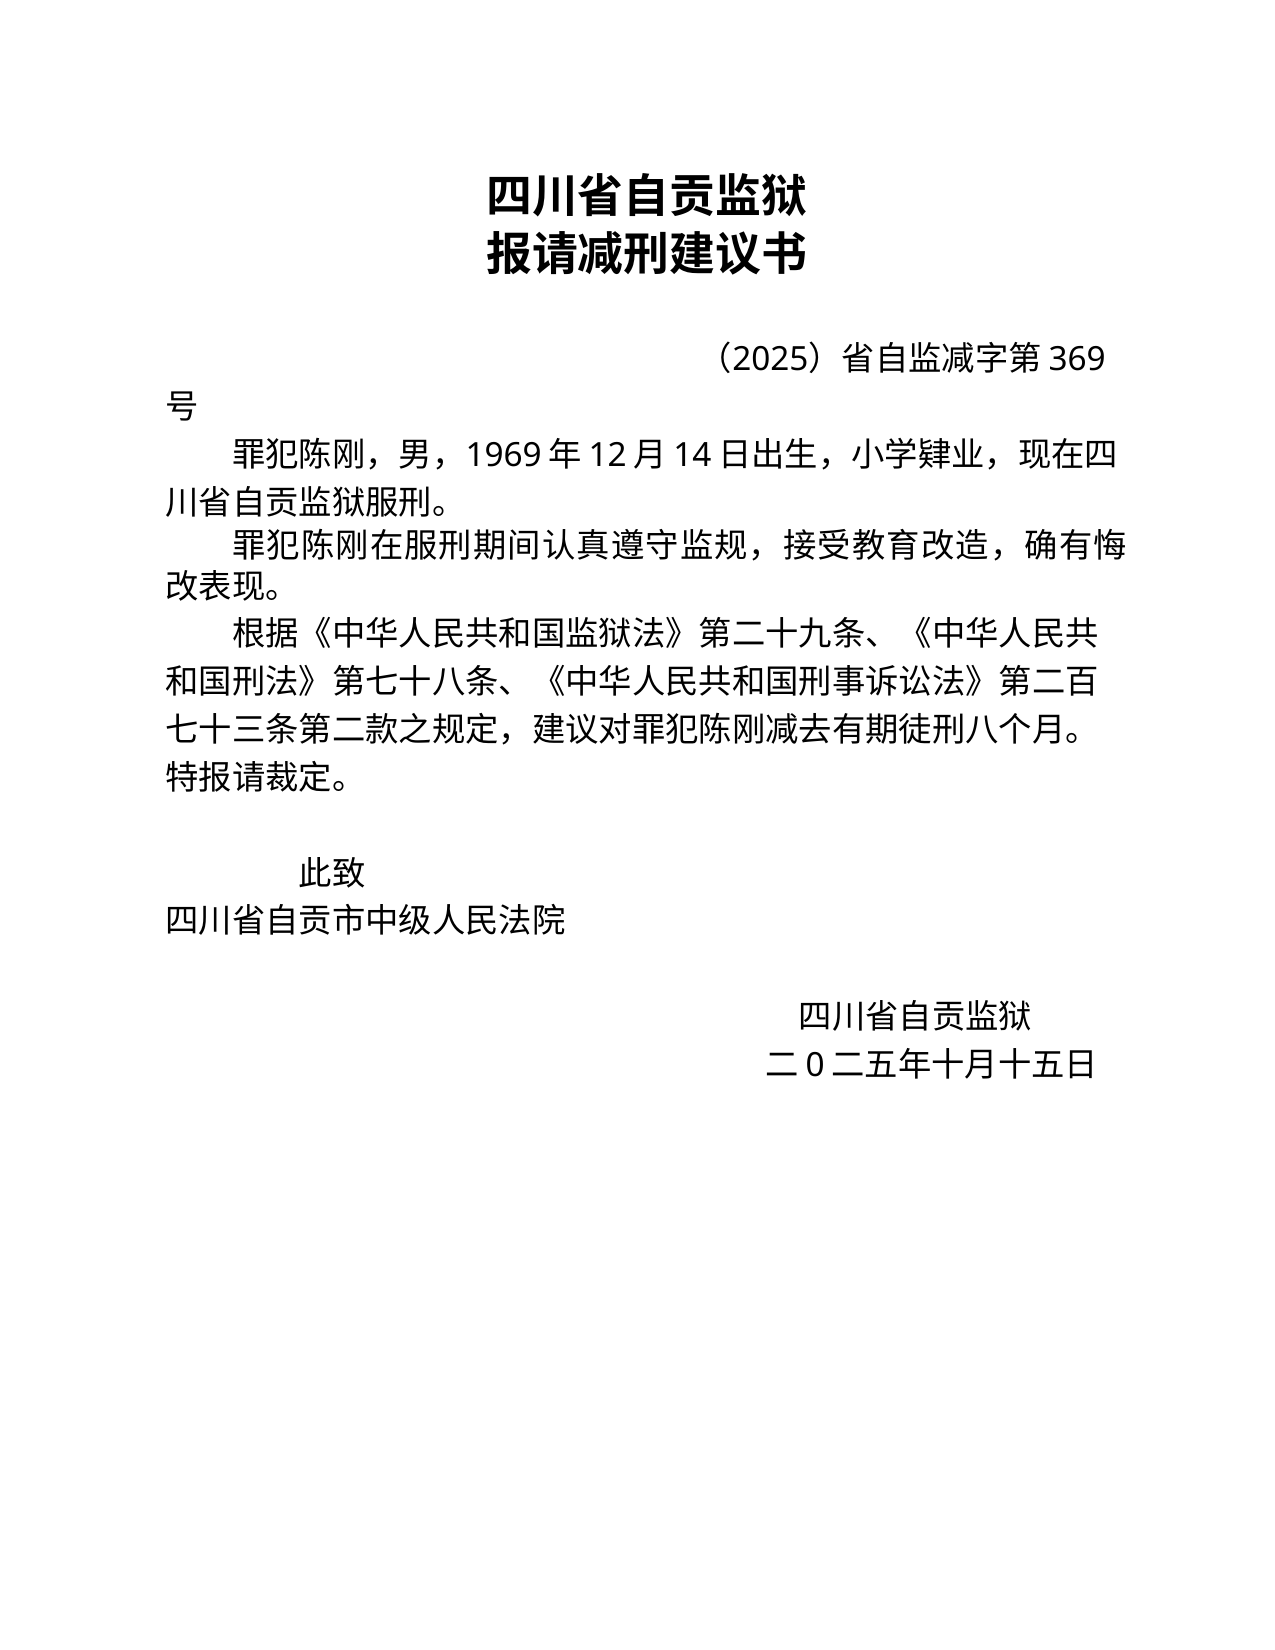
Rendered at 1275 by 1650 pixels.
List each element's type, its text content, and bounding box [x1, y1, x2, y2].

text 四川省自贡市中级人民法院 [165, 894, 1127, 942]
text 罪犯陈刚，男，1969年12月14日出生，小学肄业，现在四川省自贡监狱服刑。 [165, 428, 1127, 524]
text 罪犯陈刚在服刑期间认真遵守监规，接受教育改造，确有悔改表现。 [165, 524, 1127, 607]
text （2025）省自监减字第369号 [165, 332, 1127, 428]
text 四川省自贡监狱 [165, 165, 1127, 224]
text 此致 [165, 847, 1127, 894]
text 根据《中华人民共和国监狱法》第二十九条、《中华人民共和国刑法》第七十八条、《中华人民共和国刑事诉讼法》第二百七十三条第二款之规定，建议对罪犯陈刚减去有期徒刑八个月。特报请裁定。 [165, 607, 1127, 799]
text 四川省自贡监狱 [165, 990, 1127, 1038]
text 二0二五年十月十五日 [165, 1038, 1127, 1086]
text 报请减刑建议书 [165, 224, 1127, 282]
